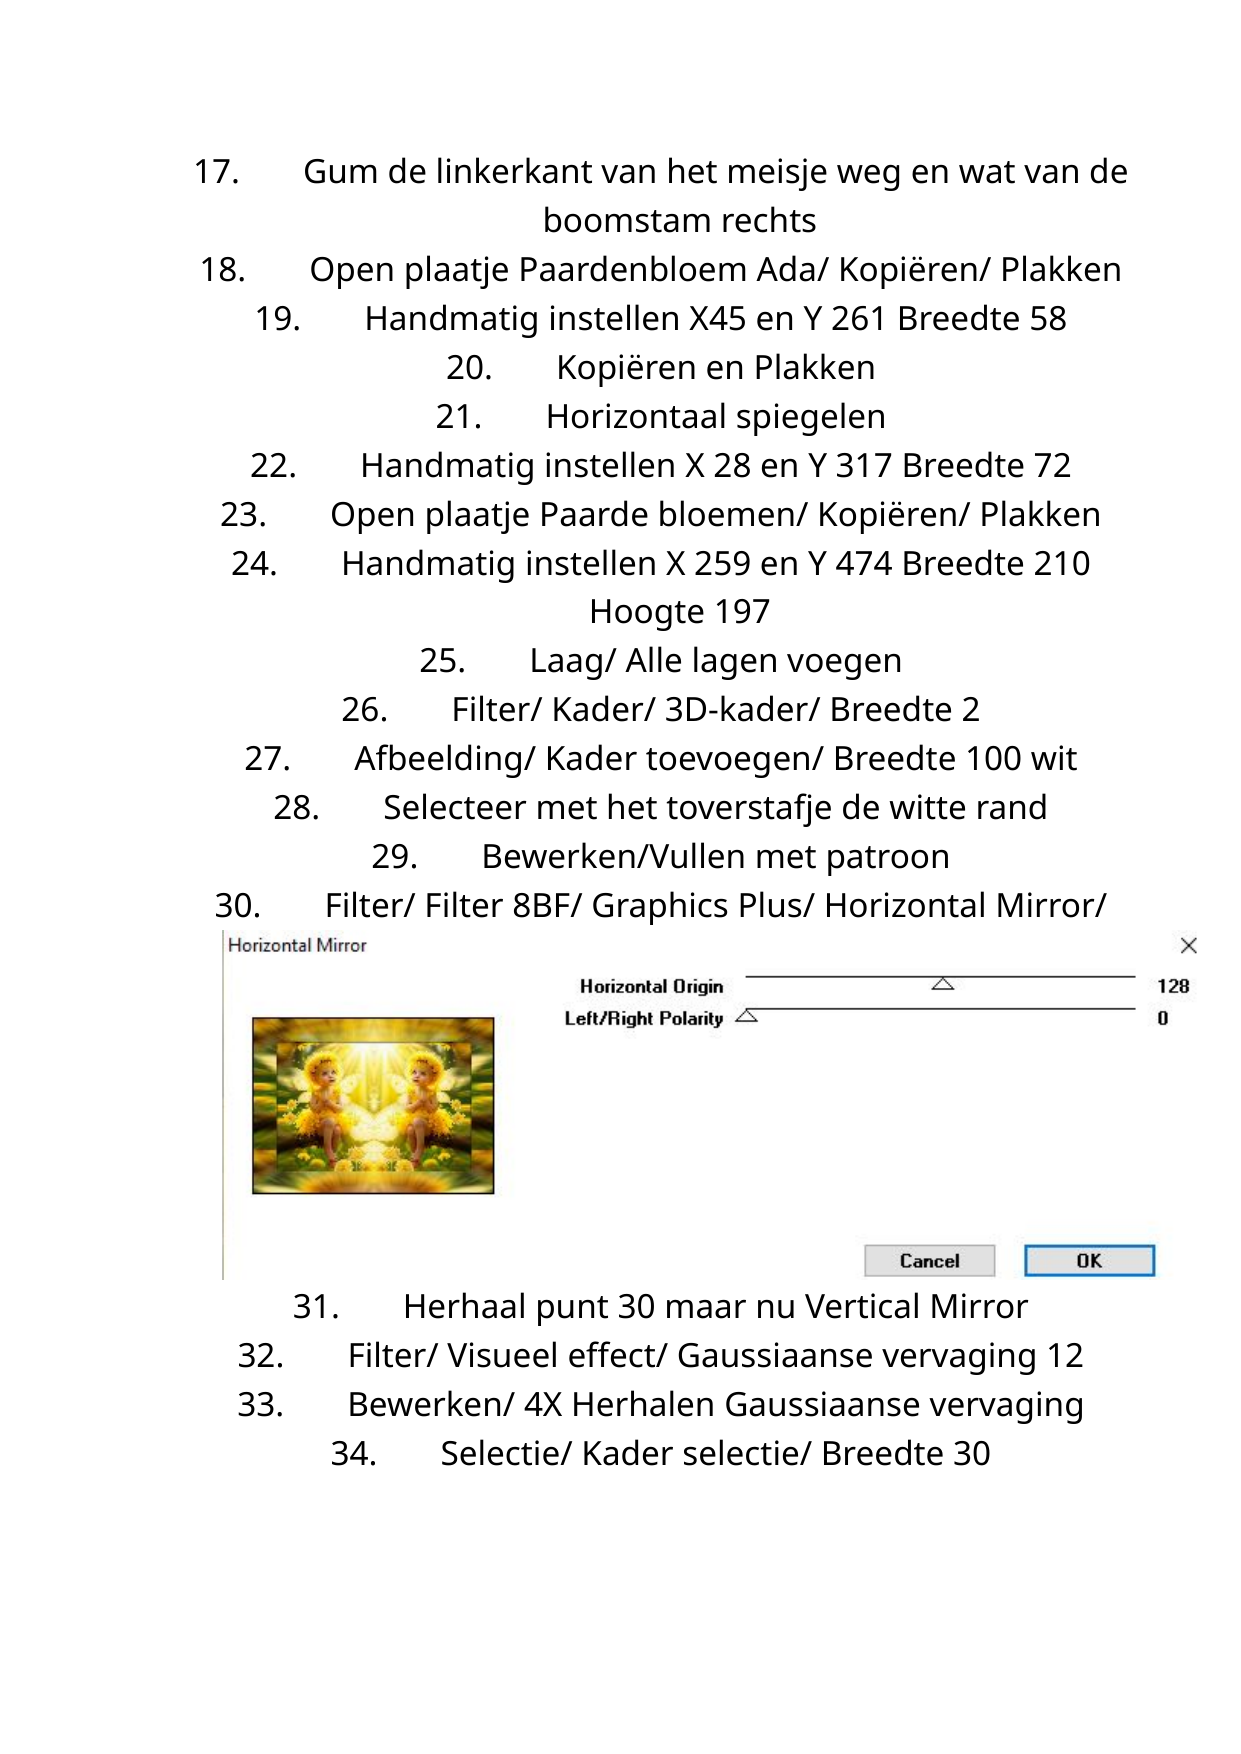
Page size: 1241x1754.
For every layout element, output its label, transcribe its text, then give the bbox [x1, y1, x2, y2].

list Handmatig instellen X 259 en Y 474 Breedte 210 Hoogte 197 [185, 539, 1137, 634]
list Kopiëren en Plakken [185, 343, 1137, 389]
list Gum de linkerkant van het meisje weg en wat van de boomstam rechts [185, 148, 1137, 242]
list Open plaatje Paarde bloemen/ Kopiëren/ Plakken [185, 490, 1137, 536]
list Filter/ Visueel effect/ Gaussiaanse vervaging 12 [185, 1331, 1137, 1377]
list Bewerken/ 4X Herhalen Gaussiaanse vervaging [185, 1380, 1137, 1426]
list Bewerken/Vullen met patroon [185, 833, 1137, 878]
list Horizontaal spiegelen [185, 392, 1137, 438]
list Herhaal punt 30 maar nu Vertical Mirror [185, 1282, 1137, 1328]
list Selectie/ Kader selectie/ Breedte 30 [185, 1429, 1137, 1475]
list Handmatig instellen X 28 en Y 317 Breedte 72 [185, 441, 1137, 487]
list Handmatig instellen X45 en Y 261 Breedte 58 [185, 294, 1137, 340]
list Filter/ Kader/ 3D-kader/ Breedte 2 [185, 686, 1137, 732]
list Afbeelding/ Kader toevoegen/ Breedte 100 wit [185, 735, 1137, 781]
list Selecteer met het toverstafje de witte rand [185, 784, 1137, 829]
list Laag/ Alle lagen voegen [185, 637, 1137, 683]
list Open plaatje Paardenbloem Ada/ Kopiëren/ Plakken [185, 246, 1137, 291]
picture [222, 930, 1212, 1280]
